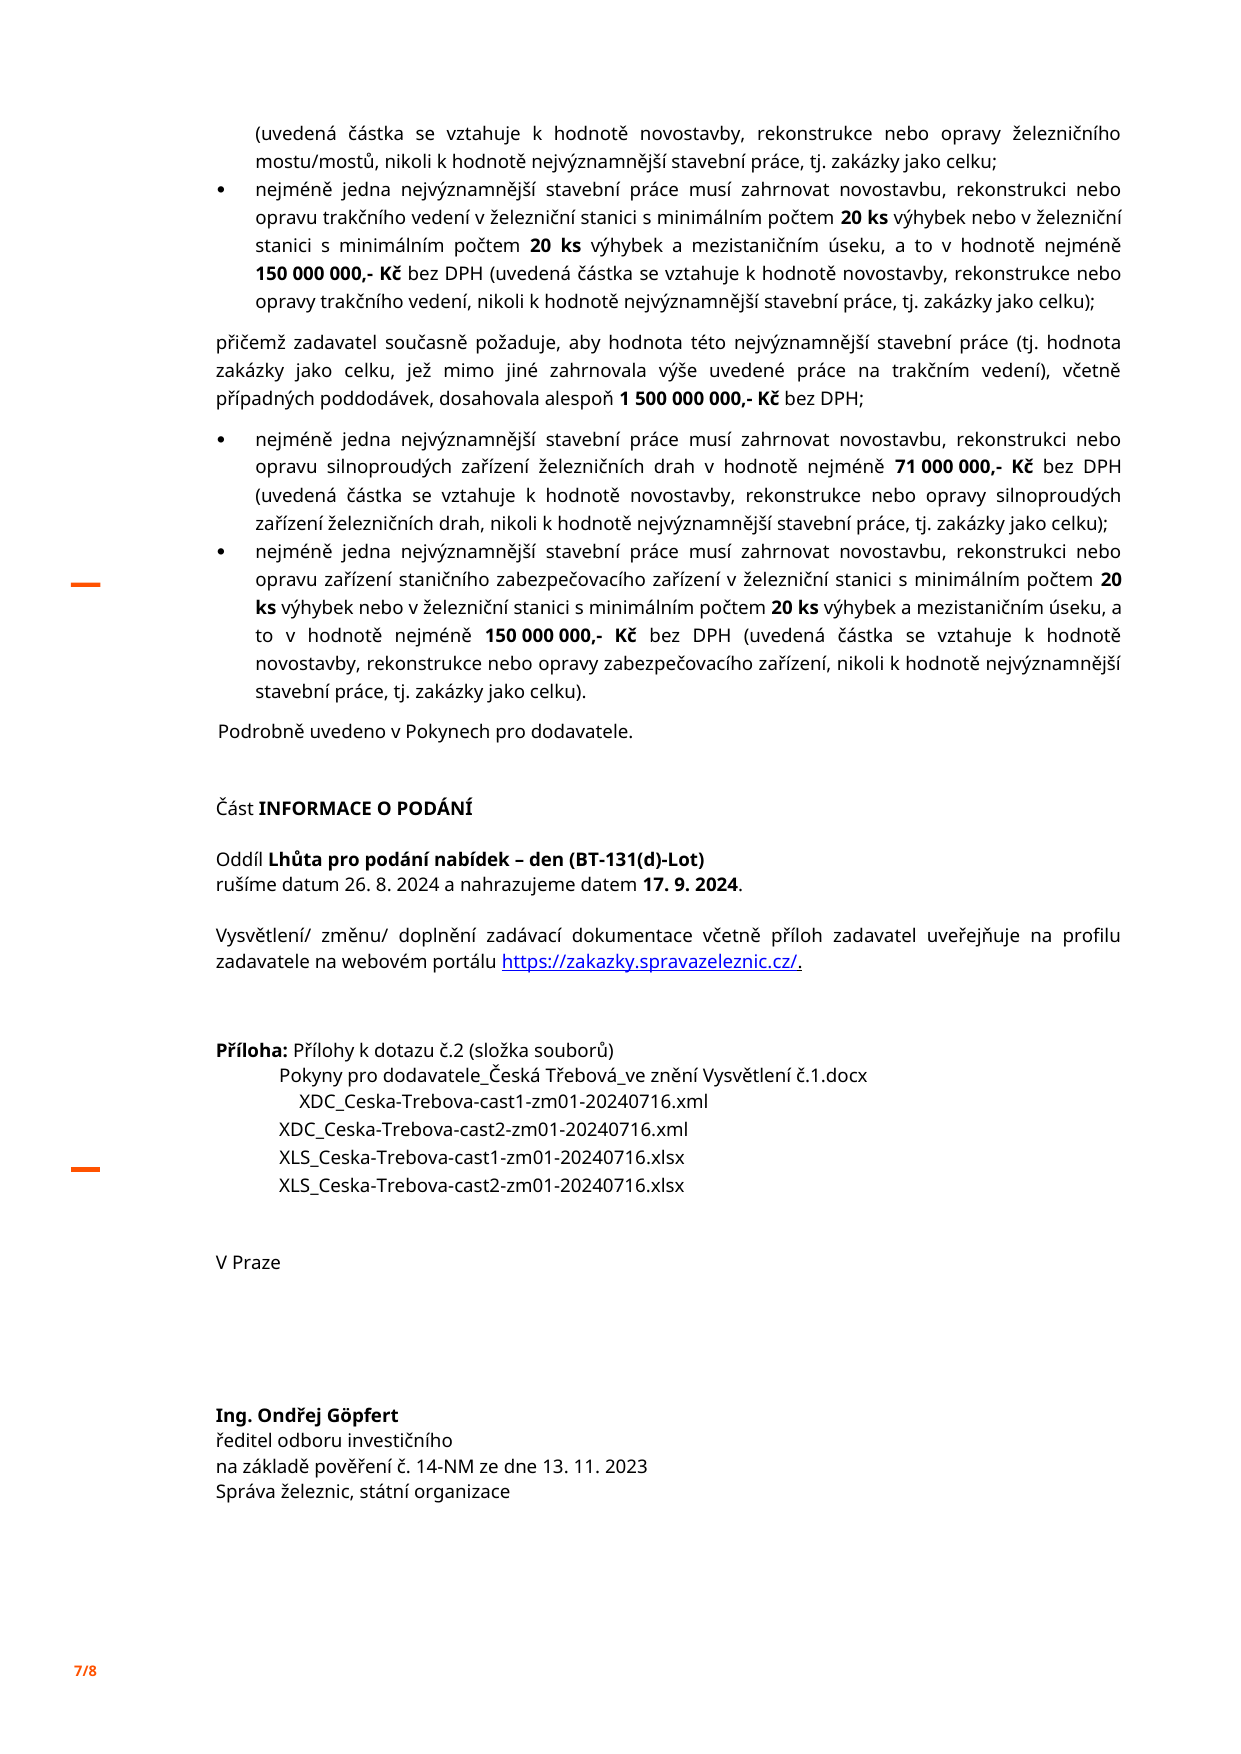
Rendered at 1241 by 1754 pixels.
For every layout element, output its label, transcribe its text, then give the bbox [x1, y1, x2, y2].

text ředitel odboru investičního [216, 1428, 1122, 1453]
text Ing. Ondřej Göpfert [216, 1402, 1122, 1428]
text XDC_Ceska-Trebova-cast1-zm01-20240716.xml [216, 1088, 1122, 1114]
list XLS_Ceska-Trebova-cast2-zm01-20240716.xlsx [216, 1172, 1122, 1198]
text Pokyny pro dodavatele_Česká Třebová_ve znění Vysvětlení č.1.docx [216, 1063, 1122, 1088]
text na základě pověření č. 14-NM ze dne 13. 11. 2023 [216, 1453, 1122, 1479]
text rušíme datum 26. 8. 2024 a nahrazujeme datem 17. 9. 2024. [216, 872, 1122, 897]
text přičemž zadavatel současně požaduje, aby hodnota této nejvýznamnější stavební práce (tj. hodnota zakázky jako celku, jež mimo jiné zahrnovala výše uvedené práce na trakčním vedení), včetně případných poddodávek, dosahovala alespoň 1 500 000 000,- Kč bez DPH; [216, 329, 1122, 411]
list nejméně jedna nejvýznamnější stavební práce musí zahrnovat novostavbu, rekonstrukci nebo opravu trakčního vedení v železniční stanici s minimálním počtem 20 ks výhybek nebo v železniční stanici s minimálním počtem 20 ks výhybek a mezistaničním úseku, a to v hodnotě nejméně 150 000 000,- Kč bez DPH (uvedená částka se vztahuje k hodnotě novostavby, rekonstrukce nebo opravy trakčního vedení, nikoli k hodnotě nejvýznamnější stavební práce, tj. zakázky jako celku); [218, 177, 1122, 314]
list nejméně jedna nejvýznamnější stavební práce musí zahrnovat novostavbu, rekonstrukci nebo opravu silnoproudých zařízení železničních drah v hodnotě nejméně 71 000 000,- Kč bez DPH (uvedená částka se vztahuje k hodnotě novostavby, rekonstrukce nebo opravy silnoproudých zařízení železničních drah, nikoli k hodnotě nejvýznamnější stavební práce, tj. zakázky jako celku); [218, 426, 1122, 535]
text Vysvětlení/ změnu/ doplnění zadávací dokumentace včetně příloh zadavatel uveřejňuje na profilu zadavatele na webovém portálu https://zakazky.spravazeleznic.cz/. [216, 923, 1122, 974]
text Oddíl Lhůta pro podání nabídek – den (BT-131(d)-Lot) [216, 846, 1122, 872]
text Správa železnic, státní organizace [216, 1479, 1122, 1504]
text XDC_Ceska-Trebova-cast2-zm01-20240716.xml [216, 1116, 1122, 1142]
text Část INFORMACE O PODÁNÍ [216, 795, 1122, 821]
text Příloha: Přílohy k dotazu č.2 (složka souborů) [216, 1037, 1122, 1063]
text V Praze [216, 1249, 1122, 1274]
text Podrobně uvedeno v Pokynech pro dodavatele. [218, 718, 1122, 744]
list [218, 121, 1122, 174]
list nejméně jedna nejvýznamnější stavební práce musí zahrnovat novostavbu, rekonstrukci nebo opravu zařízení staničního zabezpečovacího zařízení v železniční stanici s minimálním počtem 20 ks výhybek nebo v železniční stanici s minimálním počtem 20 ks výhybek a mezistaničním úseku, a to v hodnotě nejméně 150 000 000,- Kč bez DPH (uvedená částka se vztahuje k hodnotě novostavby, rekonstrukce nebo opravy zabezpečovacího zařízení, nikoli k hodnotě nejvýznamnější stavební práce, tj. zakázky jako celku). [218, 538, 1122, 703]
text XLS_Ceska-Trebova-cast1-zm01-20240716.xlsx [216, 1144, 1122, 1170]
